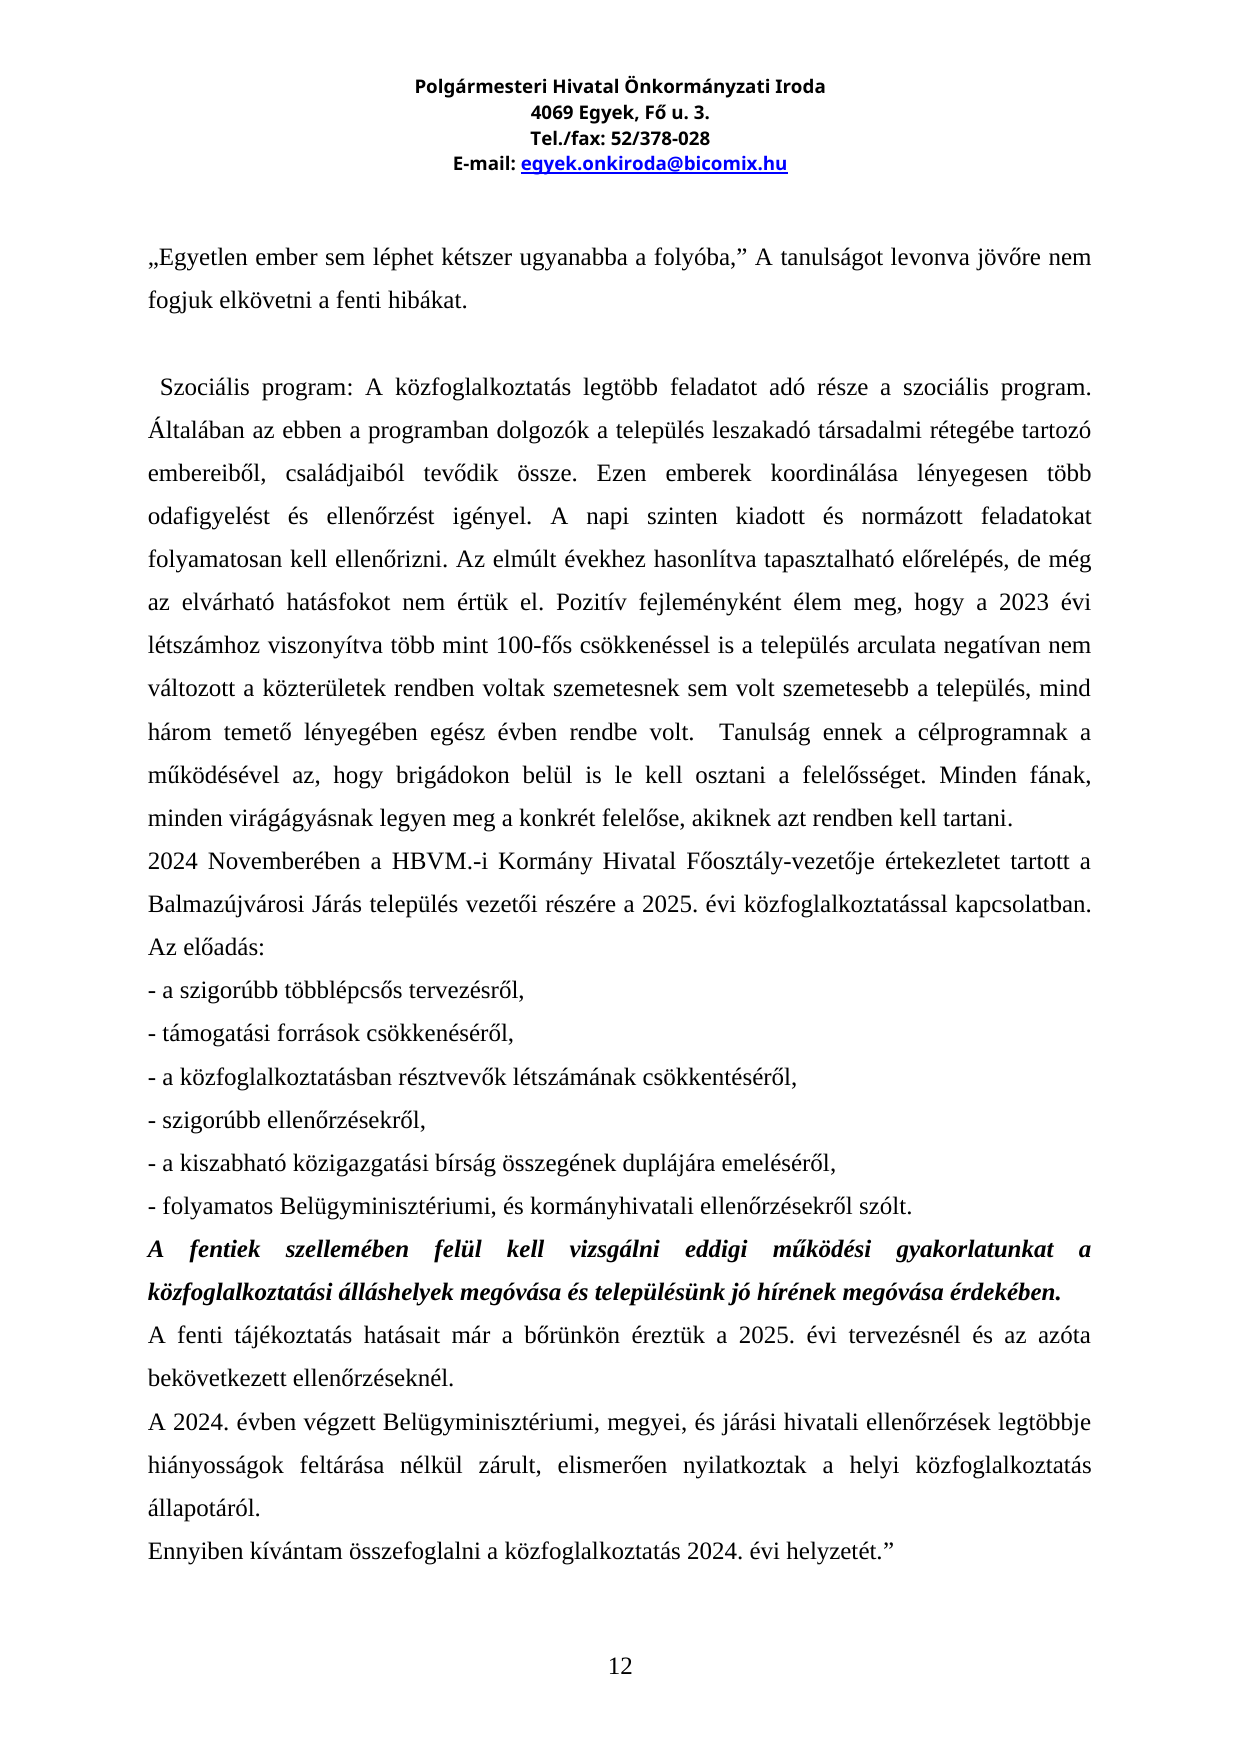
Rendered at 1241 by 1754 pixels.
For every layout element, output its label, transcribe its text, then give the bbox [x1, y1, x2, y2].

text A fentiek szellemében felül kell vizsgálni eddigi működési gyakorlatunkat a közfoglalkoztatási álláshelyek megóvása és településünk jó hírének megóvása érdekében. [148, 1234, 1092, 1306]
text - a szigorúbb többlépcsős tervezésről, [148, 975, 1092, 1004]
text - a közfoglalkoztatásban résztvevők létszámának csökkentéséről, [148, 1062, 1092, 1090]
text A fenti tájékoztatás hatásait már a bőrünkön éreztük a 2025. évi tervezésnél és az azóta bekövetkezett ellenőrzéseknél. [148, 1320, 1092, 1392]
text - a kiszabható közigazgatási bírság összegének duplájára emeléséről, [148, 1148, 1092, 1177]
text Szociális program: A közfoglalkoztatás legtöbb feladatot adó része a szociális program. Általában az ebben a programban dolgozók a település leszakadó társadalmi rétegébe tartozó embereiből, családjaiból tevődik össze. Ezen emberek koordinálása lényegesen több odafigyelést és ellenőrzést igényel. A napi szinten kiadott és normázott feladatokat folyamatosan kell ellenőrizni. Az elmúlt évekhez hasonlítva tapasztalható előrelépés, de még az elvárható hatásfokot nem értük el. Pozitív fejleményként élem meg, hogy a 2023 évi létszámhoz viszonyítva több mint 100-fős csökkenéssel is a település arculata negatívan nem változott a közterületek rendben voltak szemetesnek sem volt szemetesebb a település, mind három temető lényegében egész évben rendbe volt. Tanulság ennek a célprogramnak a működésével az, hogy brigádokon belül is le kell osztani a felelősséget. Minden fának, minden virágágyásnak legyen meg a konkrét felelőse, akiknek azt rendben kell tartani. [148, 372, 1092, 832]
text - szigorúbb ellenőrzésekről, [148, 1105, 1092, 1133]
text - támogatási források csökkenéséről, [148, 1018, 1092, 1047]
text 2024 Novemberében a HBVM.-i Kormány Hivatal Főosztály-vezetője értekezletet tartott a Balmazújvárosi Járás település vezetői részére a 2025. évi közfoglalkoztatással kapcsolatban. Az előadás: [148, 846, 1092, 961]
text Ennyiben kívántam összefoglalni a közfoglalkoztatás 2024. évi helyzetét.” [148, 1536, 1092, 1565]
text - folyamatos Belügyminisztériumi, és kormányhivatali ellenőrzésekről szólt. [148, 1191, 1092, 1220]
text „Egyetlen ember sem léphet kétszer ugyanabba a folyóba,” A tanulságot levonva jövőre nem fogjuk elkövetni a fenti hibákat. [148, 242, 1092, 314]
text A 2024. évben végzett Belügyminisztériumi, megyei, és járási hivatali ellenőrzések legtöbbje hiányosságok feltárása nélkül zárult, elismerően nyilatkoztak a helyi közfoglalkoztatás állapotáról. [148, 1407, 1092, 1522]
